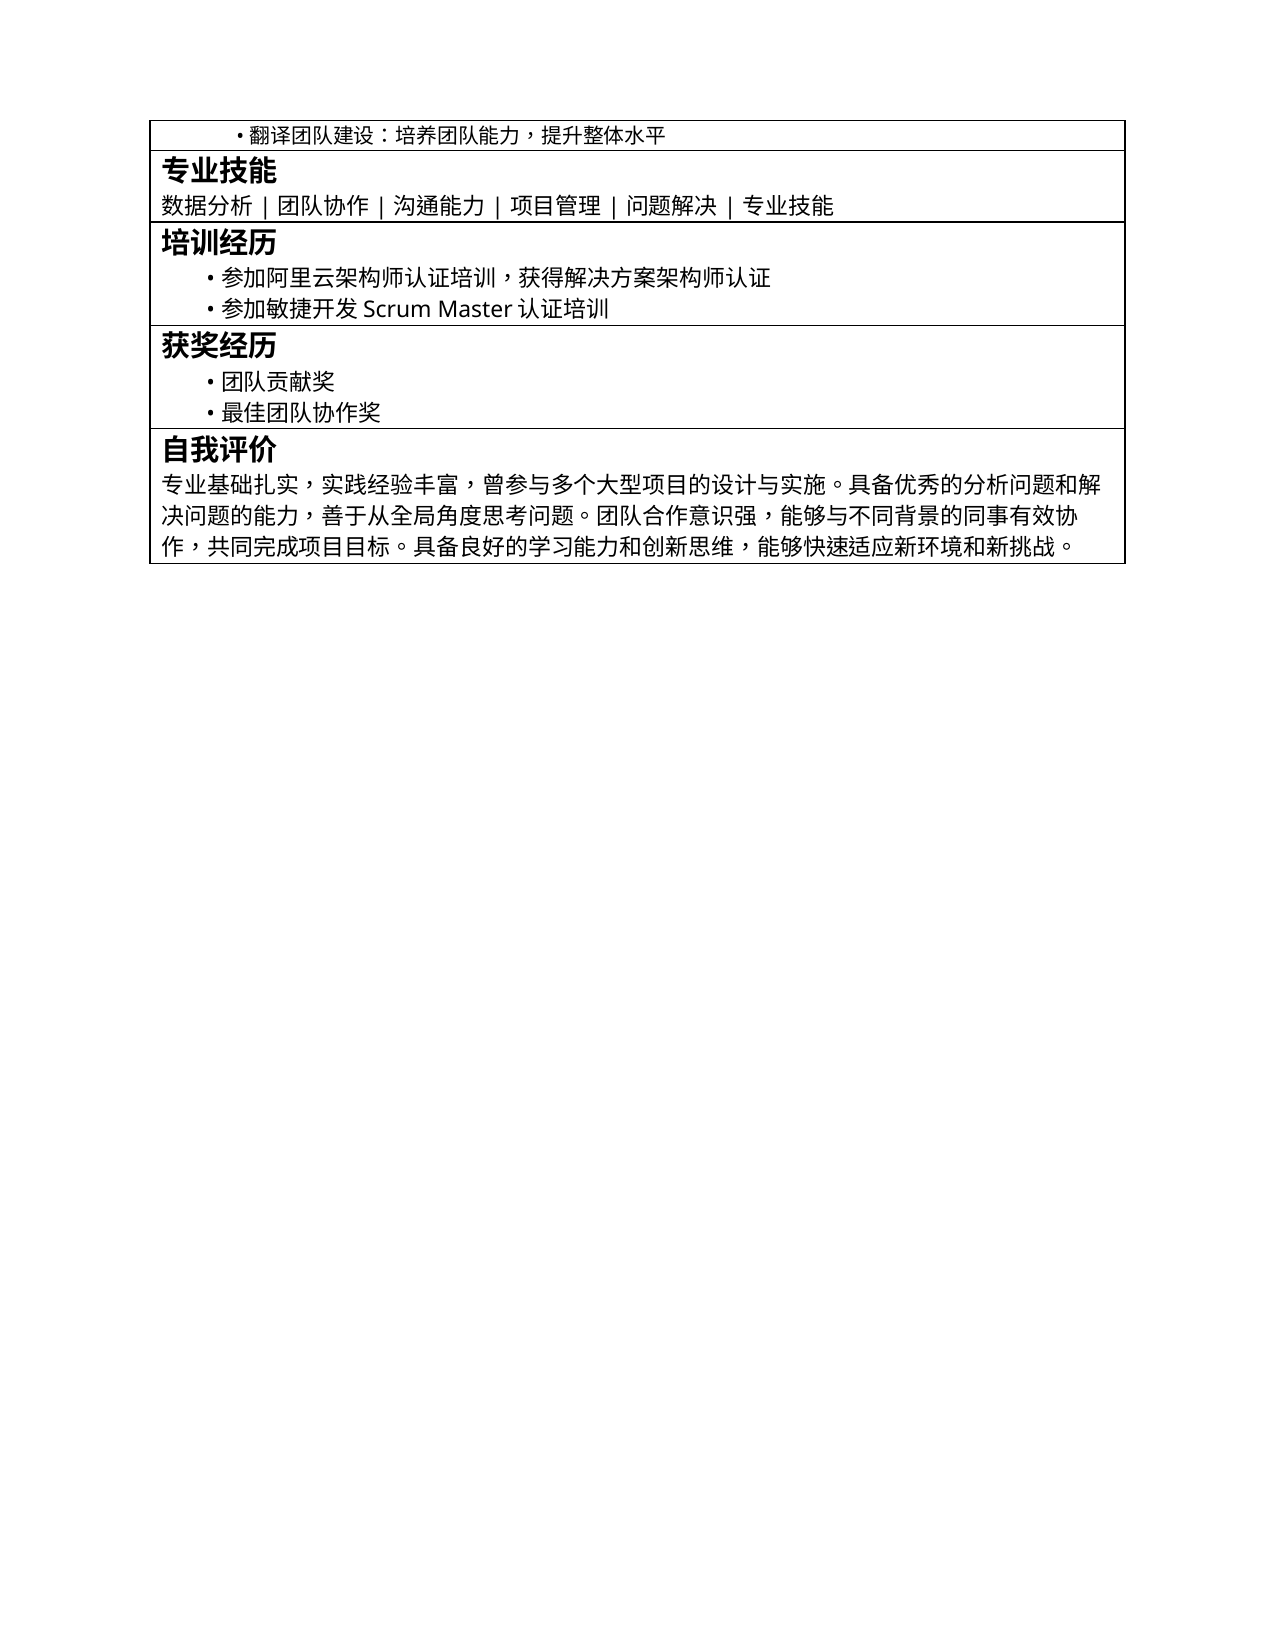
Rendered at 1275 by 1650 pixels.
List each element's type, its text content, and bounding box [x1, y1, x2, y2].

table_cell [151, 121, 1124, 149]
table_cell 自我评价 专业基础扎实，实践经验丰富，曾参与多个大型项目的设计与实施。具备优秀的分析问题和解决问题的能力，善于从全局角度思考问题。团队合作意识强，能够与不同背景的同事有效协作，共同完成项目目标。具备良好的学习能力和创新思维，能够快速适应新环境和新挑战。 [151, 429, 1124, 562]
table_cell 专业技能 数据分析 | 团队协作 | 沟通能力 | 项目管理 | 问题解决 | 专业技能 [151, 151, 1124, 221]
table_cell 获奖经历 • 团队贡献奖 • 最佳团队协作奖 [151, 326, 1124, 428]
table_cell 培训经历 • 参加阿里云架构师认证培训，获得解决方案架构师认证 • 参加敏捷开发Scrum Master认证培训 [151, 223, 1124, 325]
